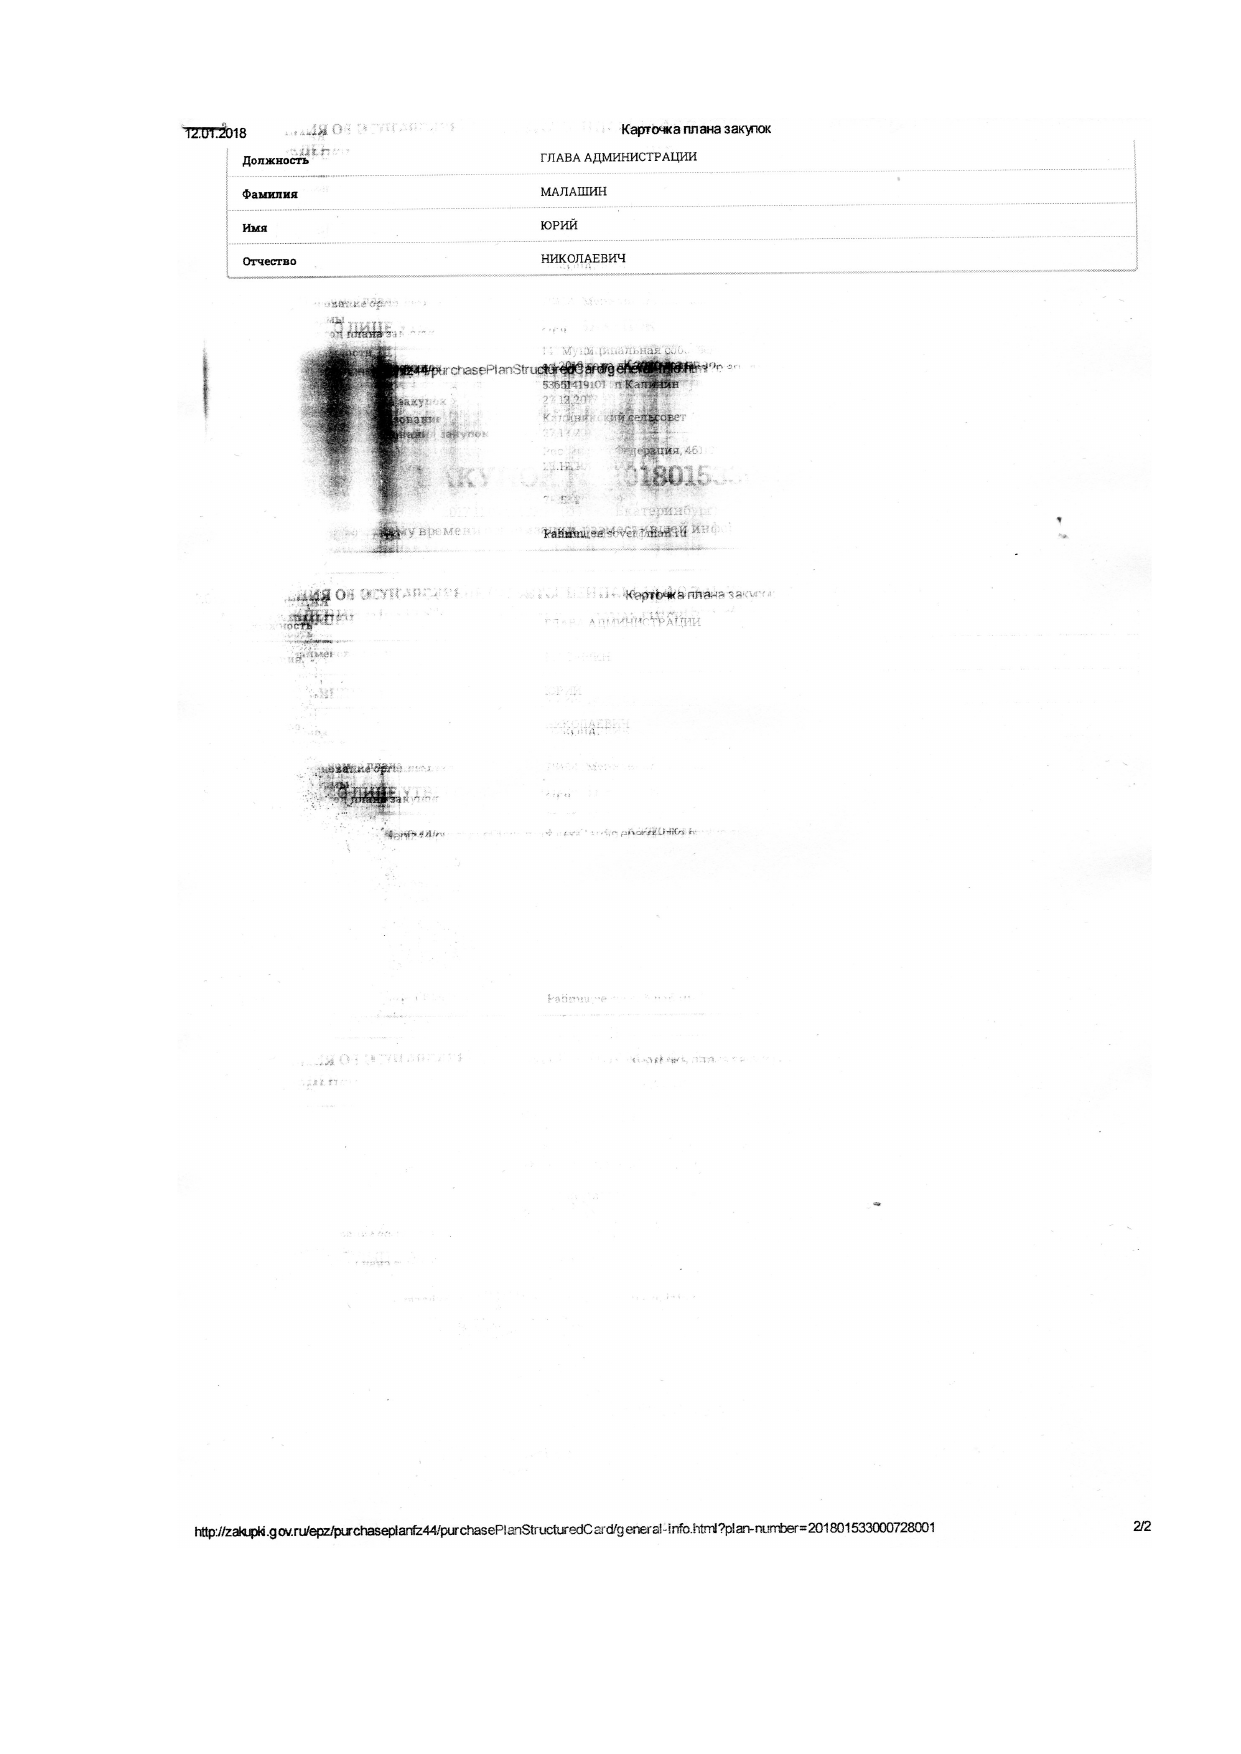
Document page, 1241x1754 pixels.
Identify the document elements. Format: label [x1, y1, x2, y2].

picture [177, 118, 1152, 1548]
